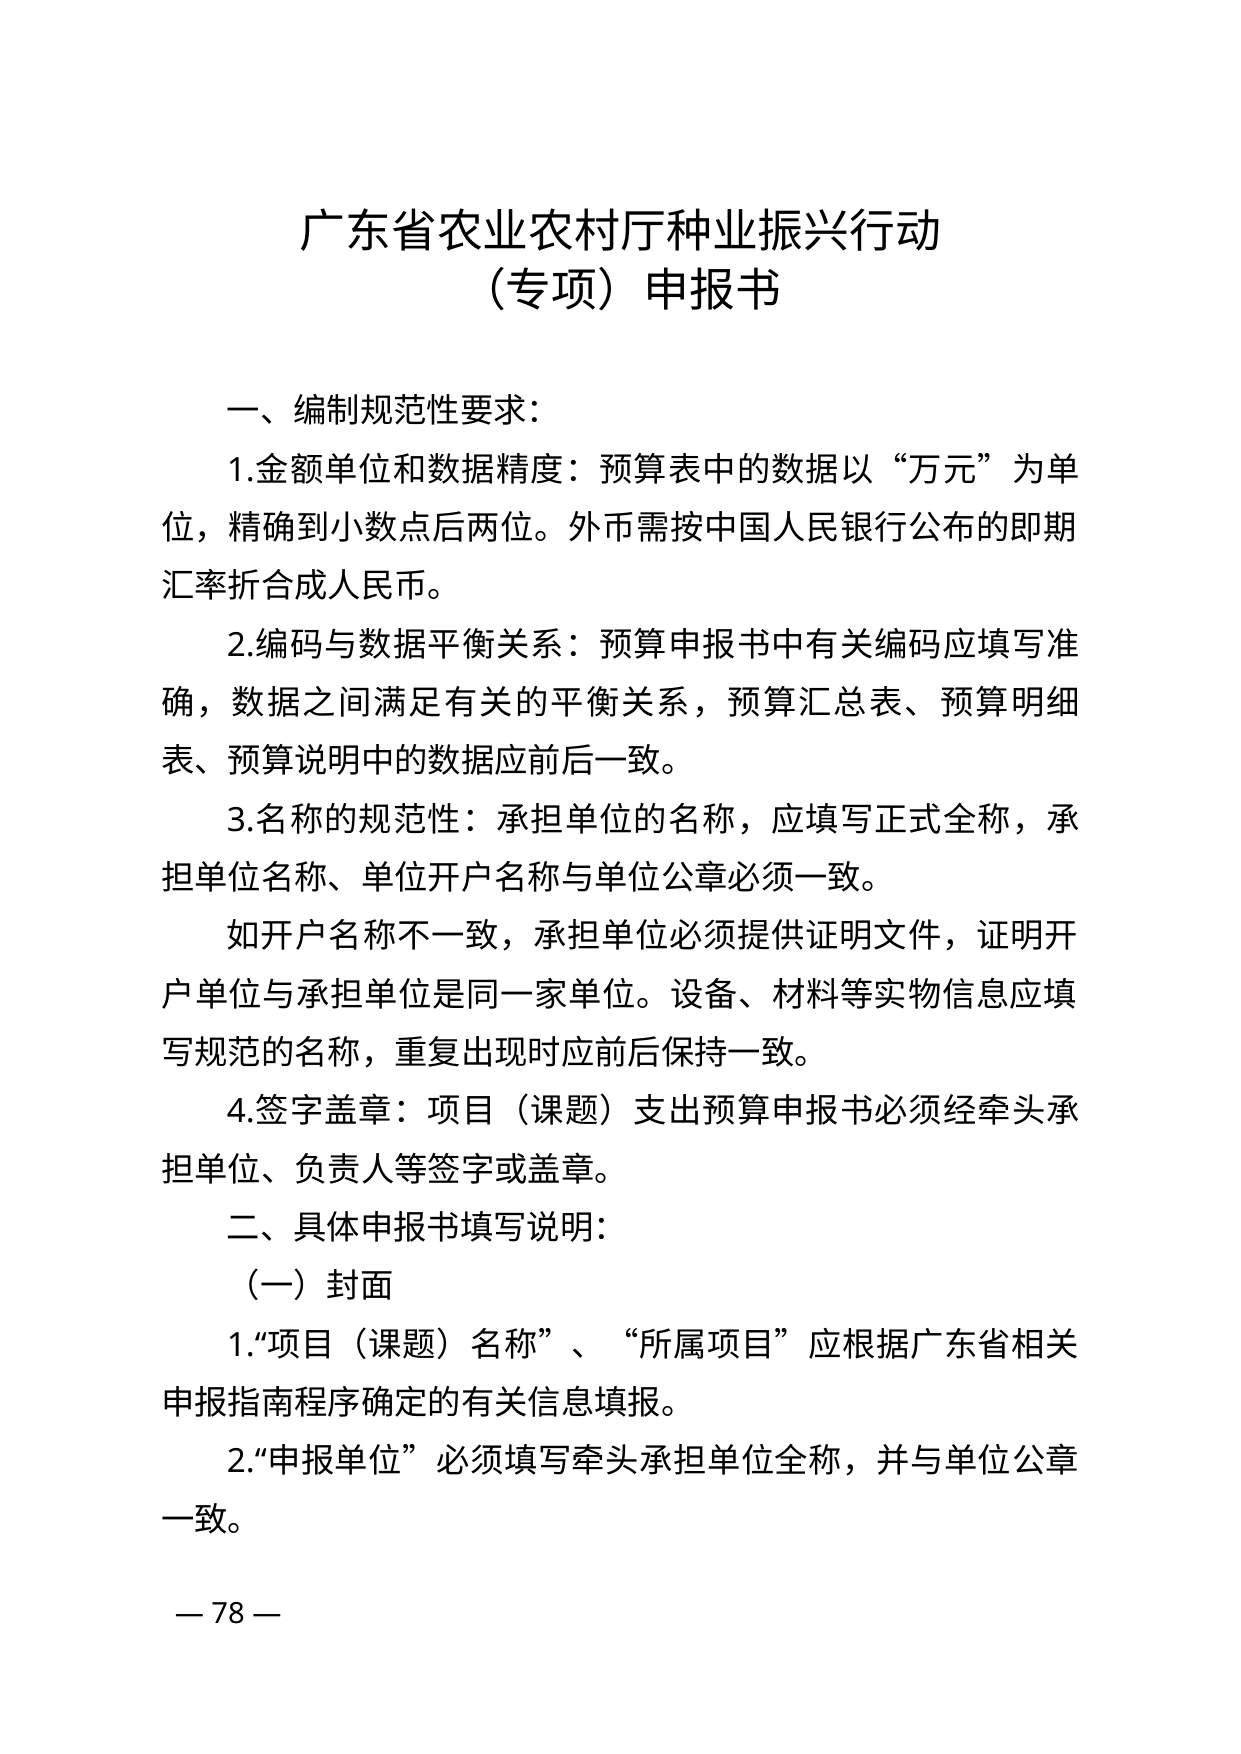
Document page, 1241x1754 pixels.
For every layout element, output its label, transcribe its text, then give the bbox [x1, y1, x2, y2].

text 广东省农业农村厅种业振兴行动 [161, 201, 1079, 259]
text 1.“项目（课题）名称”、“所属项目”应根据广东省相关申报指南程序确定的有关信息填报。 [161, 1309, 1079, 1426]
text 2.“申报单位”必须填写牵头承担单位全称，并与单位公章一致。 [161, 1426, 1079, 1543]
text 2.编码与数据平衡关系：预算申报书中有关编码应填写准确，数据之间满足有关的平衡关系，预算汇总表、预算明细表、预算说明中的数据应前后一致。 [161, 609, 1079, 784]
text 3.名称的规范性：承担单位的名称，应填写正式全称，承担单位名称、单位开户名称与单位公章必须一致。 [161, 784, 1079, 901]
text 4.签字盖章：项目（课题）支出预算申报书必须经牵头承担单位、负责人等签字或盖章。 [161, 1076, 1079, 1193]
text 二、具体申报书填写说明： [161, 1193, 1079, 1251]
text （专项）申报书 [161, 259, 1079, 318]
text （一）封面 [161, 1251, 1079, 1309]
text 一、编制规范性要求： [161, 376, 1079, 434]
text 如开户名称不一致，承担单位必须提供证明文件，证明开户单位与承担单位是同一家单位。设备、材料等实物信息应填写规范的名称，重复出现时应前后保持一致。 [161, 901, 1079, 1076]
text 1.金额单位和数据精度：预算表中的数据以“万元”为单位，精确到小数点后两位。外币需按中国人民银行公布的即期汇率折合成人民币。 [161, 434, 1079, 609]
